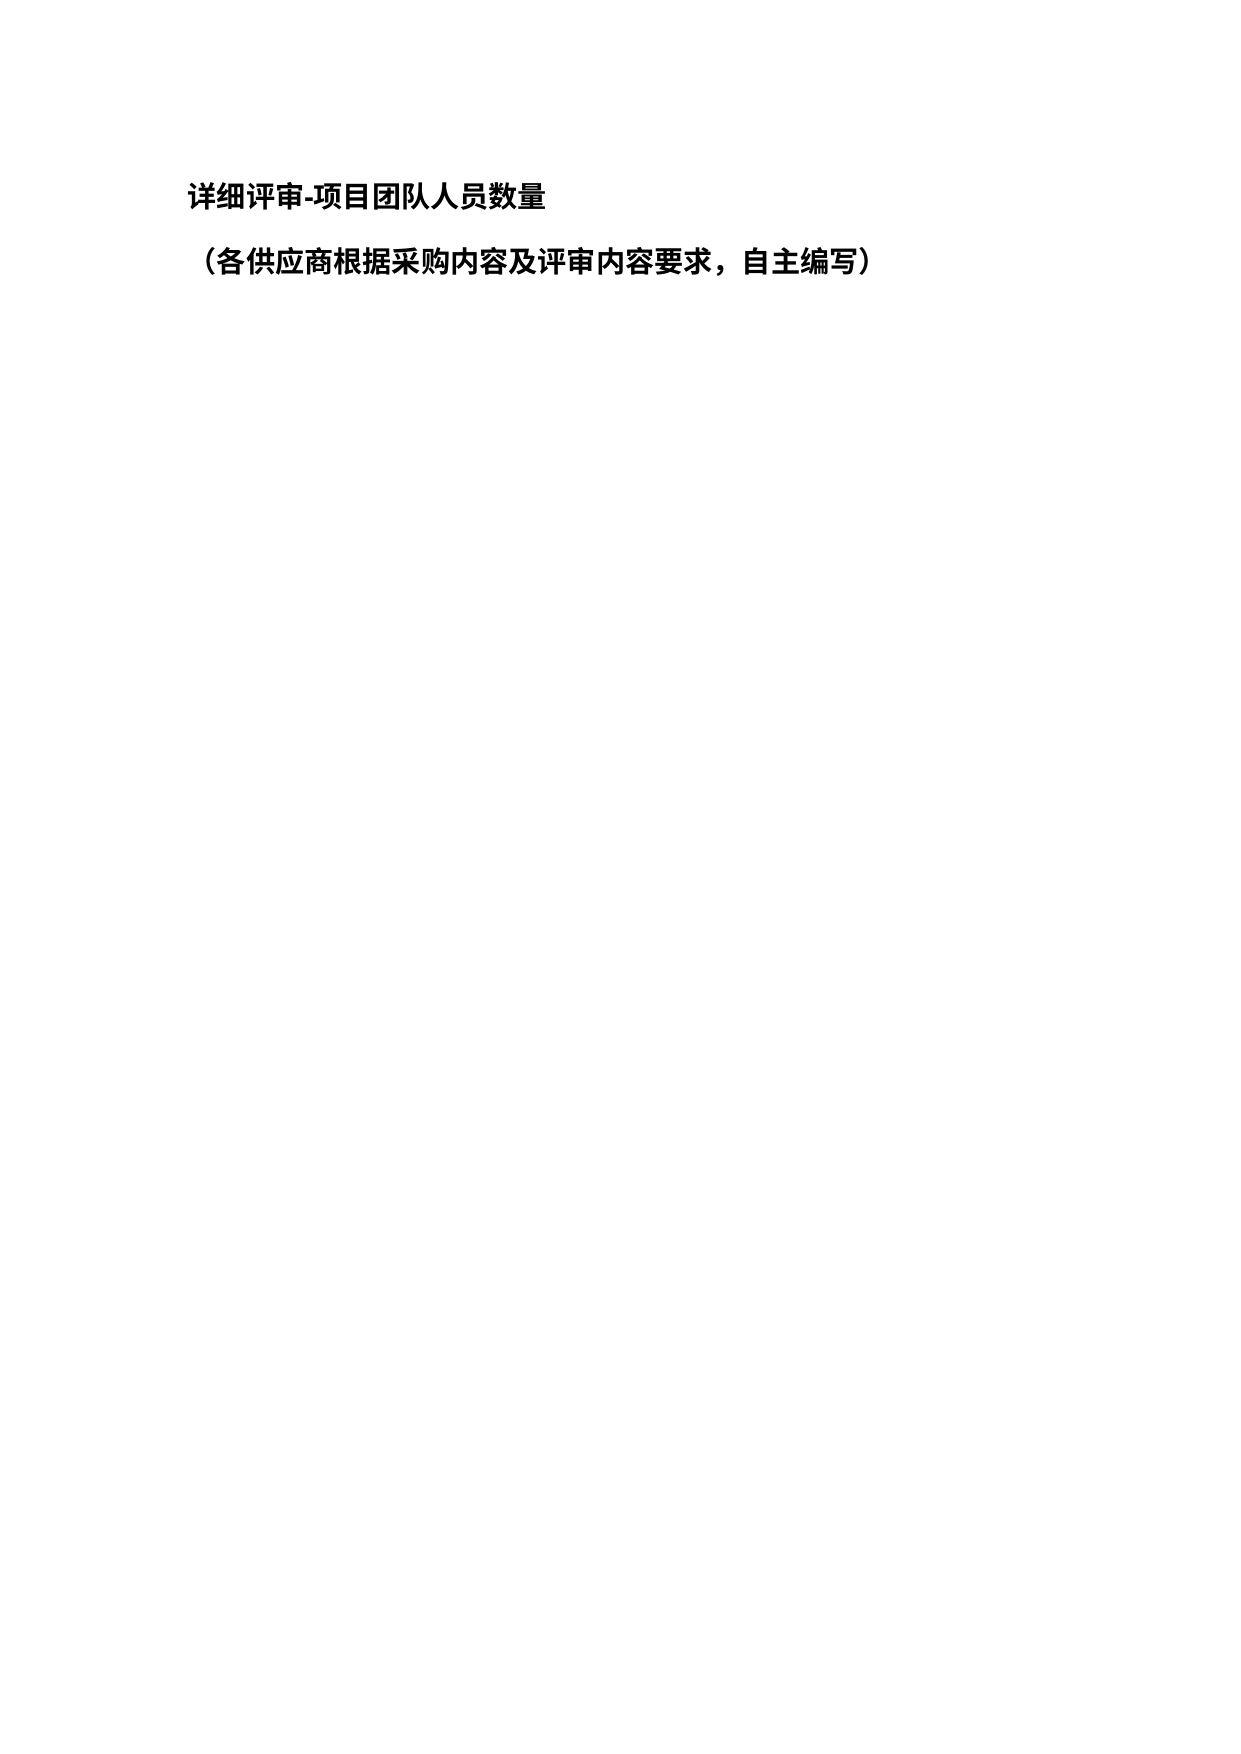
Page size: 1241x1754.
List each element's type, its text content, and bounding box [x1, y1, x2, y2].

text （各供应商根据采购内容及评审内容要求，自主编写） [187, 227, 1053, 292]
text 详细评审-项目团队人员数量 [187, 162, 1053, 227]
